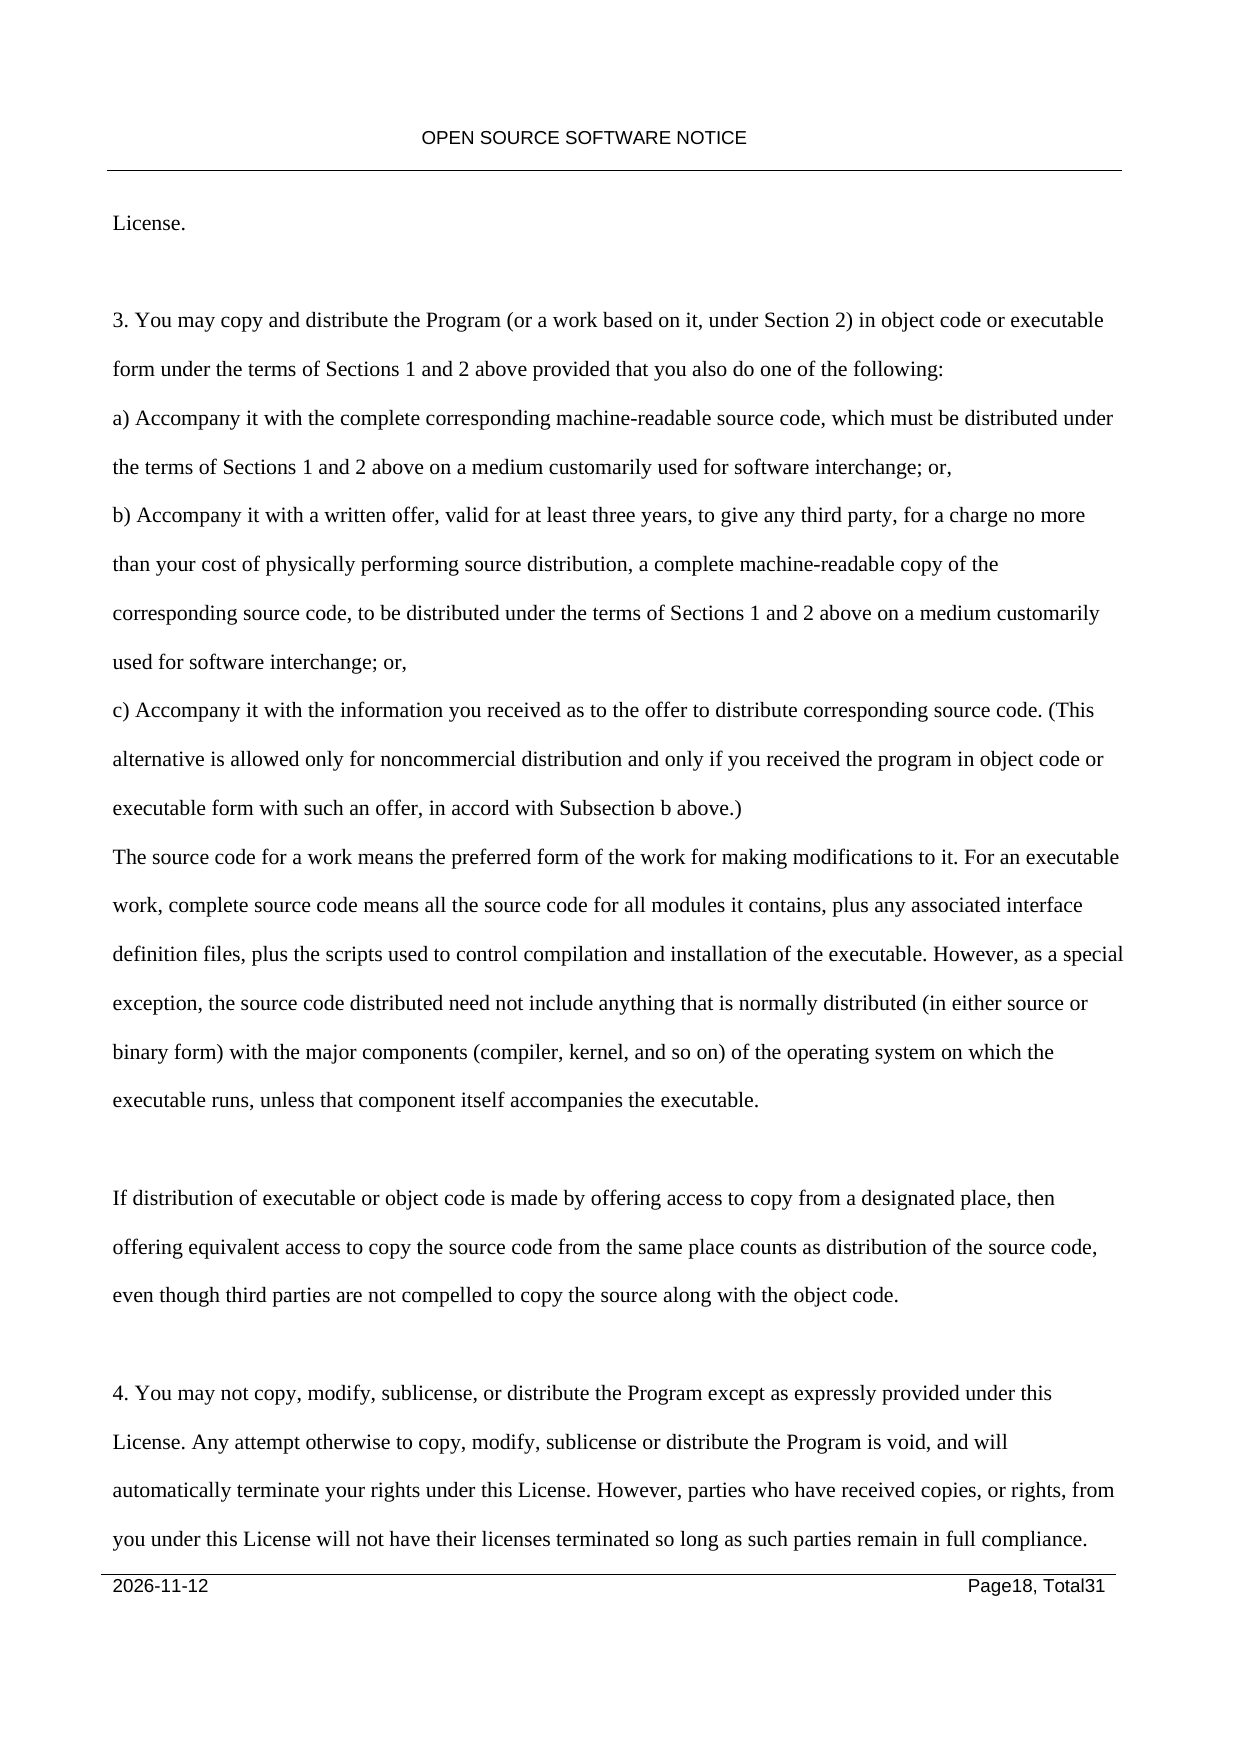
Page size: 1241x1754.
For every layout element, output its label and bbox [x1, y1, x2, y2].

text [112, 206, 1128, 1555]
